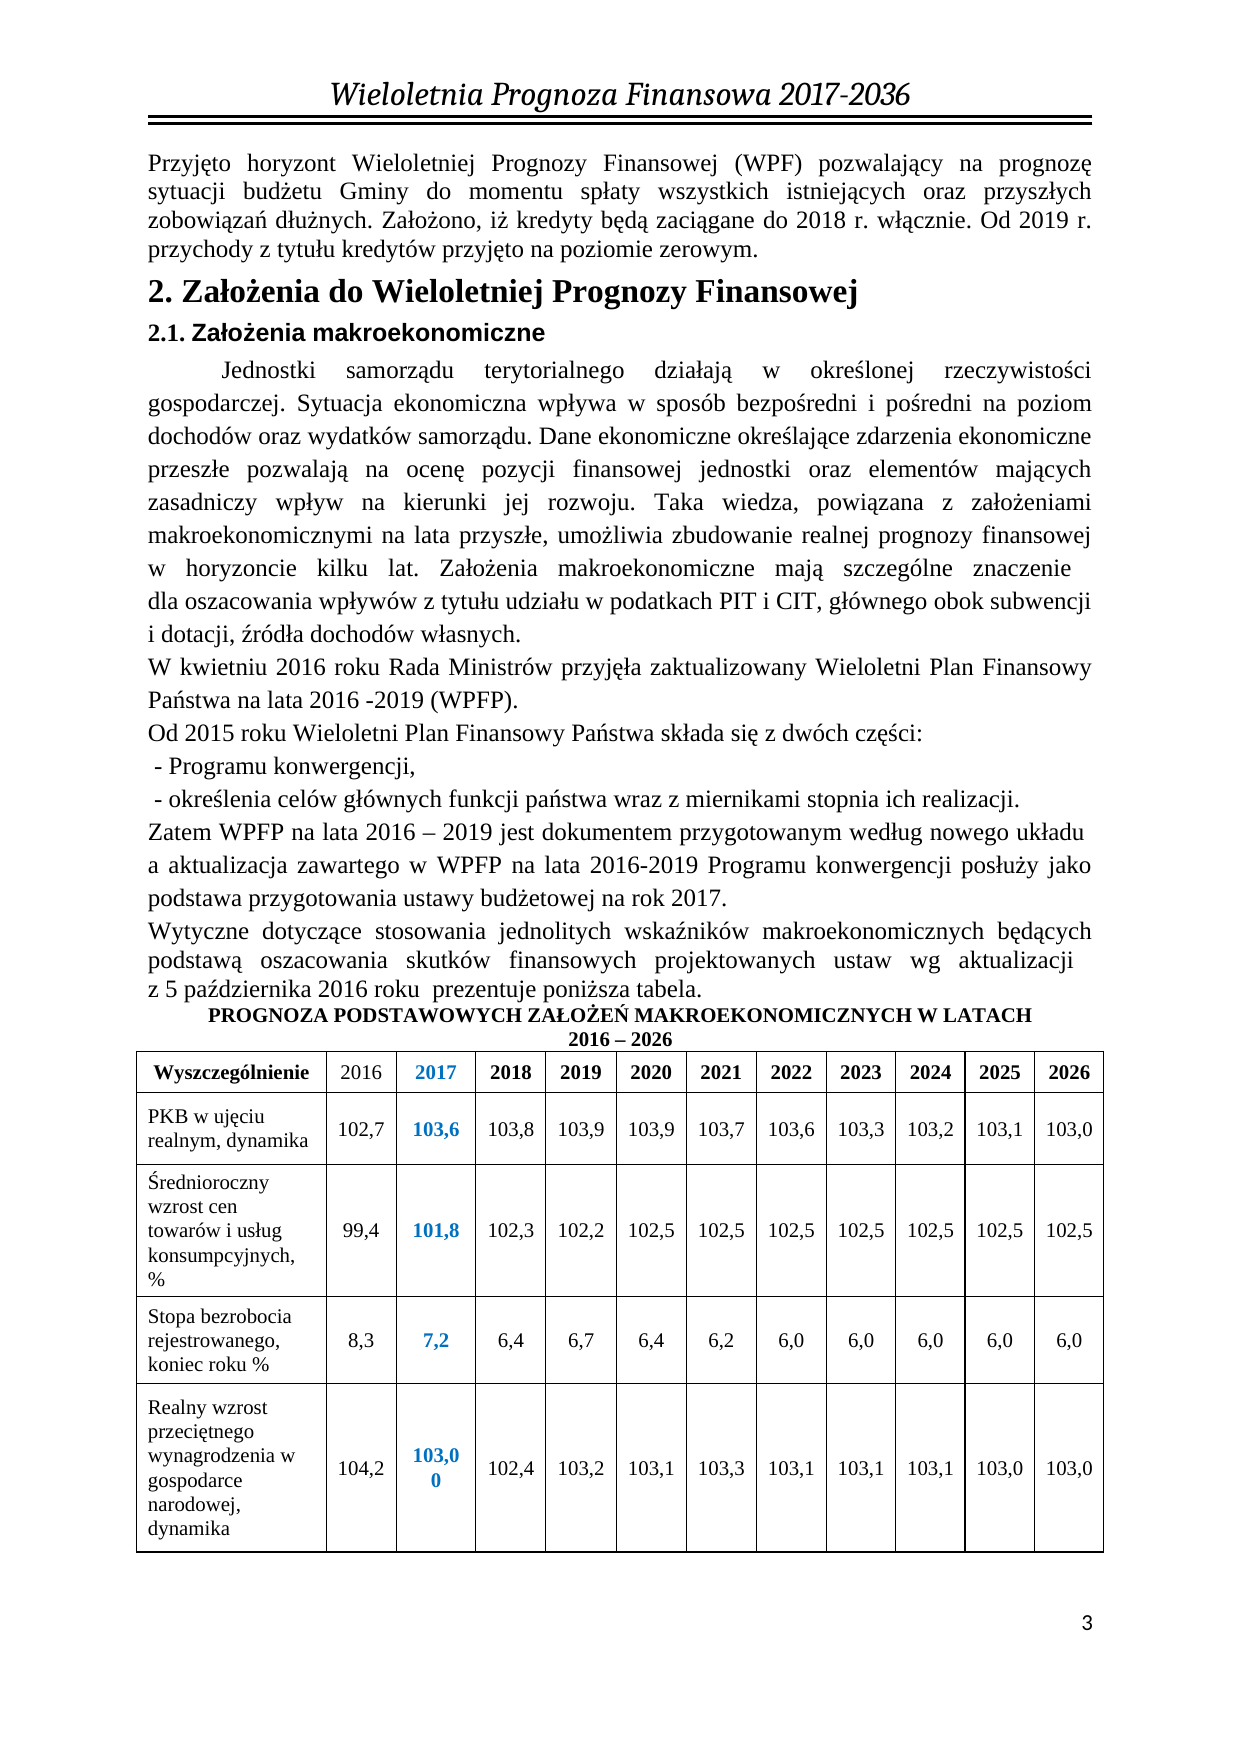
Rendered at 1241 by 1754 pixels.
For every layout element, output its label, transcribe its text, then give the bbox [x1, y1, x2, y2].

table_header 2024 [896, 1052, 964, 1092]
text Zatem WPFP na lata 2016 – 2019 jest dokumentem przygotowanym według nowego układu a aktualizacja zawartego w WPFP na lata 2016-2019 Programu konwergencji posłuży jako podstawa przygotowania ustawy budżetowej na rok 2017. [148, 817, 1092, 912]
table_cell 6,2 [687, 1297, 756, 1383]
table_cell 103,1 [896, 1384, 964, 1551]
text 2016 – 2026 [148, 1027, 1092, 1051]
table_cell 101,8 [397, 1165, 475, 1296]
table_header 2016 [327, 1052, 396, 1092]
table_cell 103,2 [546, 1384, 616, 1551]
table_cell 102,7 [327, 1093, 396, 1164]
table_cell 103,9 [617, 1093, 686, 1164]
table_cell 102,5 [966, 1165, 1034, 1296]
table_header 2018 [476, 1052, 545, 1092]
table_cell 6,0 [896, 1297, 964, 1383]
text - określenia celów głównych funkcji państwa wraz z miernikami stopnia ich realizacji. [148, 784, 1092, 813]
table_cell 103,1 [757, 1384, 826, 1551]
table_header 2023 [827, 1052, 895, 1092]
table_cell 103,9 [546, 1093, 616, 1164]
table_cell 102,5 [617, 1165, 686, 1296]
table_cell 103,6 [757, 1093, 826, 1164]
table_cell 6,7 [546, 1297, 616, 1383]
table_cell 6,4 [617, 1297, 686, 1383]
table_header 2025 [966, 1052, 1034, 1092]
table_cell 102,3 [476, 1165, 545, 1296]
table_cell 103,3 [827, 1093, 895, 1164]
table_header 2021 [687, 1052, 756, 1092]
text - Programu konwergencji, [148, 751, 1092, 780]
text Jednostki samorządu terytorialnego działają w określonej rzeczywistości gospodarczej. Sytuacja ekonomiczna wpływa w sposób bezpośredni i pośredni na poziom dochodów oraz wydatków samorządu. Dane ekonomiczne określające zdarzenia ekonomiczne przeszłe pozwalają na ocenę pozycji finansowej jednostki oraz elementów mających zasadniczy wpływ na kierunki jej rozwoju. Taka wiedza, powiązana z założeniami makroekonomicznymi na lata przyszłe, umożliwia zbudowanie realnej prognozy finansowej w horyzoncie kilku lat. Założenia makroekonomiczne mają szczególne znaczenie dla oszacowania wpływów z tytułu udziału w podatkach PIT i CIT, głównego obok subwencji i dotacji, źródła dochodów własnych. [148, 355, 1092, 648]
text Przyjęto horyzont Wieloletniej Prognozy Finansowej (WPF) pozwalający na prognozę sytuacji budżetu Gminy do momentu spłaty wszystkich istniejących oraz przyszłych zobowiązań dłużnych. Założono, iż kredyty będą zaciągane do 2018 r. włącznie. Od 2019 r. przychody z tytułu kredytów przyjęto na poziomie zerowym. [148, 148, 1092, 263]
text 2.1. Założenia makroekonomiczne [148, 318, 1092, 347]
table_cell 102,4 [476, 1384, 545, 1551]
table_cell 103,1 [617, 1384, 686, 1551]
table_cell Stopa bezrobocia rejestrowanego, koniec roku % [137, 1297, 326, 1383]
table_header 2026 [1035, 1052, 1103, 1092]
text 2. Założenia do Wieloletniej Prognozy Finansowej [148, 271, 1092, 309]
table_cell 103,0 [1035, 1384, 1103, 1551]
table_cell 103,1 [966, 1093, 1034, 1164]
table_cell 6,0 [757, 1297, 826, 1383]
table_cell 102,5 [896, 1165, 964, 1296]
table_cell 102,5 [827, 1165, 895, 1296]
table_cell 99,4 [327, 1165, 396, 1296]
table_cell Realny wzrost przeciętnego wynagrodzenia w gospodarce narodowej, dynamika [137, 1384, 326, 1551]
text PROGNOZA PODSTAWOWYCH ZAŁOŻEŃ MAKROEKONOMICZNYCH W LATACH [148, 1002, 1092, 1027]
table_cell 6,0 [1035, 1297, 1103, 1383]
table_cell 103,6 [397, 1093, 475, 1164]
table_cell 103,8 [476, 1093, 545, 1164]
table_cell 103,2 [896, 1093, 964, 1164]
table_cell 102,5 [1035, 1165, 1103, 1296]
table_cell 6,0 [827, 1297, 895, 1383]
table_cell 103,1 [827, 1384, 895, 1551]
table_cell PKB w ujęciu realnym, dynamika [137, 1093, 326, 1164]
table_cell 104,2 [327, 1384, 396, 1551]
table_cell 102,5 [687, 1165, 756, 1296]
table_cell 103,7 [687, 1093, 756, 1164]
table_header 2017 [397, 1052, 475, 1092]
table_header Wyszczególnienie [137, 1052, 326, 1092]
table_cell 8,3 [327, 1297, 396, 1383]
table_cell 103,0 [1035, 1093, 1103, 1164]
table_cell 6,4 [476, 1297, 545, 1383]
table_cell Średnioroczny wzrost cen towarów i usług konsumpcyjnych, % [137, 1165, 326, 1296]
table_cell 102,2 [546, 1165, 616, 1296]
table_cell 102,5 [757, 1165, 826, 1296]
table_cell 7,2 [397, 1297, 475, 1383]
table_cell 6,0 [966, 1297, 1034, 1383]
table_header 2020 [617, 1052, 686, 1092]
table_cell 103,00 [397, 1384, 475, 1551]
text Od 2015 roku Wieloletni Plan Finansowy Państwa składa się z dwóch części: [148, 718, 1092, 747]
text W kwietniu 2016 roku Rada Ministrów przyjęła zaktualizowany Wieloletni Plan Finansowy Państwa na lata 2016 -2019 (WPFP). [148, 652, 1092, 714]
text Wytyczne dotyczące stosowania jednolitych wskaźników makroekonomicznych będących podstawą oszacowania skutków finansowych projektowanych ustaw wg aktualizacji z 5 października 2016 roku prezentuje poniższa tabela. [148, 916, 1092, 1002]
table_cell 103,3 [687, 1384, 756, 1551]
table_header 2019 [546, 1052, 616, 1092]
table_header 2022 [757, 1052, 826, 1092]
table_cell 103,0 [966, 1384, 1034, 1551]
